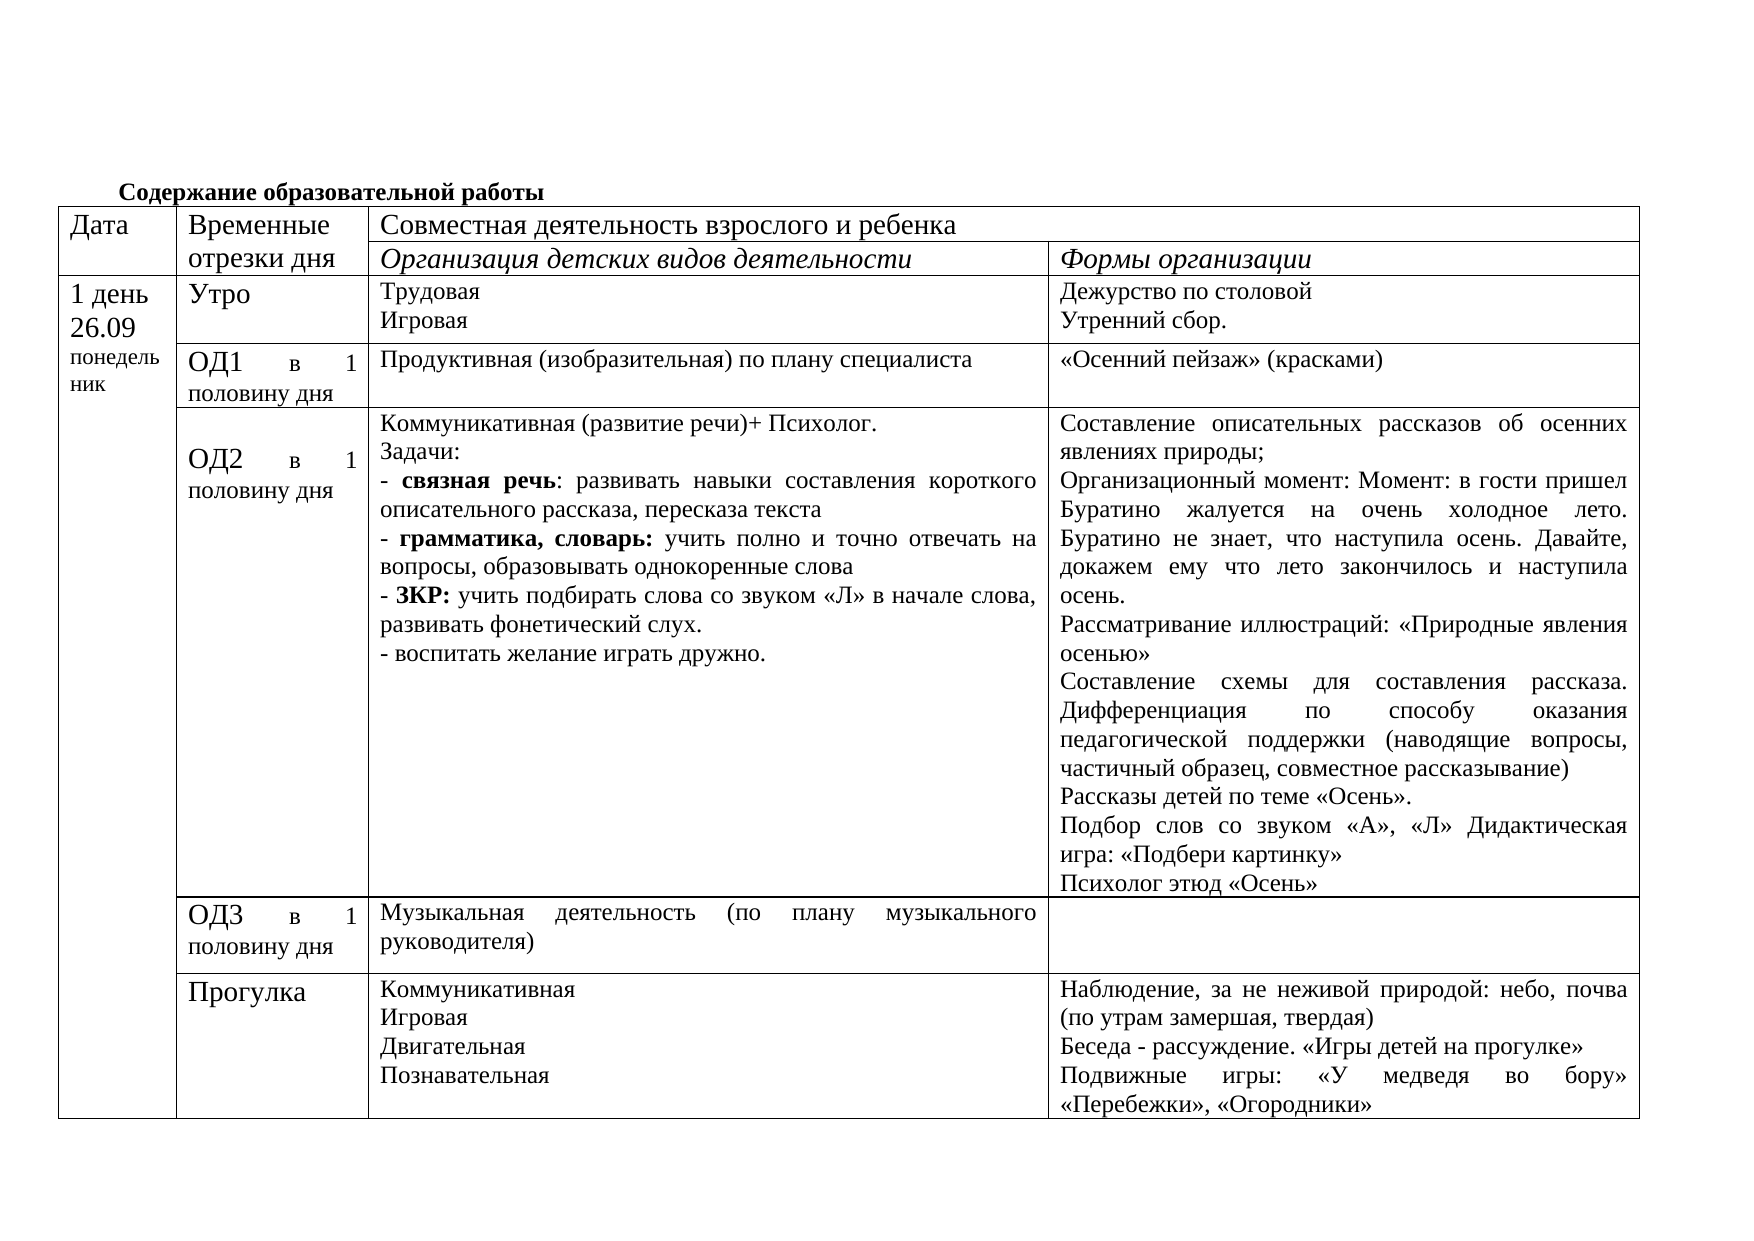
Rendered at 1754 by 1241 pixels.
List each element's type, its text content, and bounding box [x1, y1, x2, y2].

table_cell «Осенний пейзаж» (красками) [1049, 344, 1639, 407]
table_cell Наблюдение, за не неживой природой: небо, почва (по утрам замершая, твердая) Беседа - рассуждение. «Игры детей на прогулке» Подвижные игры: «У медведя во бору» «Перебежки», «Огородники» [1049, 974, 1639, 1117]
table_cell Составление описательных рассказов об осенних явлениях природы; Организационный момент: Момент: в гости пришел Буратино жалуется на очень холодное лето. Буратино не знает, что наступила осень. Давайте, докажем ему что лето закончилось и наступила осень. Рассматривание иллюстраций: «Природные явления осенью» Составление схемы для составления рассказа. Дифференциация по способу оказания педагогической поддержки (наводящие вопросы, частичный образец, совместное рассказывание) Рассказы детей по теме «Осень». Подбор слов со звуком «А», «Л» Дидактическая игра: «Подбери картинку» Психолог этюд «Осень» [1049, 408, 1639, 896]
table_cell Музыкальная деятельность (по плану музыкального руководителя) [369, 898, 1048, 973]
table_cell Формы организации [1049, 242, 1639, 275]
table_cell Коммуникативная Игровая Двигательная Познавательная [369, 974, 1048, 1117]
table_header Совместная деятельность взрослого и ребенка [369, 207, 1639, 241]
table_cell ОД3 в 1 половину дня [177, 898, 368, 973]
table_cell Прогулка [177, 974, 368, 1117]
table_cell 1 день 26.09 понедельник [59, 276, 176, 1117]
table_cell Организация детских видов деятельности [369, 242, 1048, 275]
table_cell [1049, 898, 1639, 973]
table_cell Утро [177, 276, 368, 343]
text Содержание образовательной работы [118, 177, 1636, 206]
table_cell ОД1 в 1 половину дня [177, 344, 368, 407]
table_cell ОД2 в 1 половину дня [177, 408, 368, 896]
table_cell Дежурство по столовой Утренний сбор. [1049, 276, 1639, 343]
table_cell Трудовая Игровая [369, 276, 1048, 343]
table_header Дата [59, 207, 176, 275]
table_cell Продуктивная (изобразительная) по плану специалиста [369, 344, 1048, 407]
table_cell Коммуникативная (развитие речи)+ Психолог. Задачи: - связная речь: развивать навыки составления короткого описательного рассказа, пересказа текста - грамматика, словарь: учить полно и точно отвечать на вопросы, образовывать однокоренные слова - ЗКР: учить подбирать слова со звуком «Л» в начале слова, развивать фонетический слух. - воспитать желание играть дружно. [369, 408, 1048, 896]
table_header Временные отрезки дня [177, 207, 368, 275]
